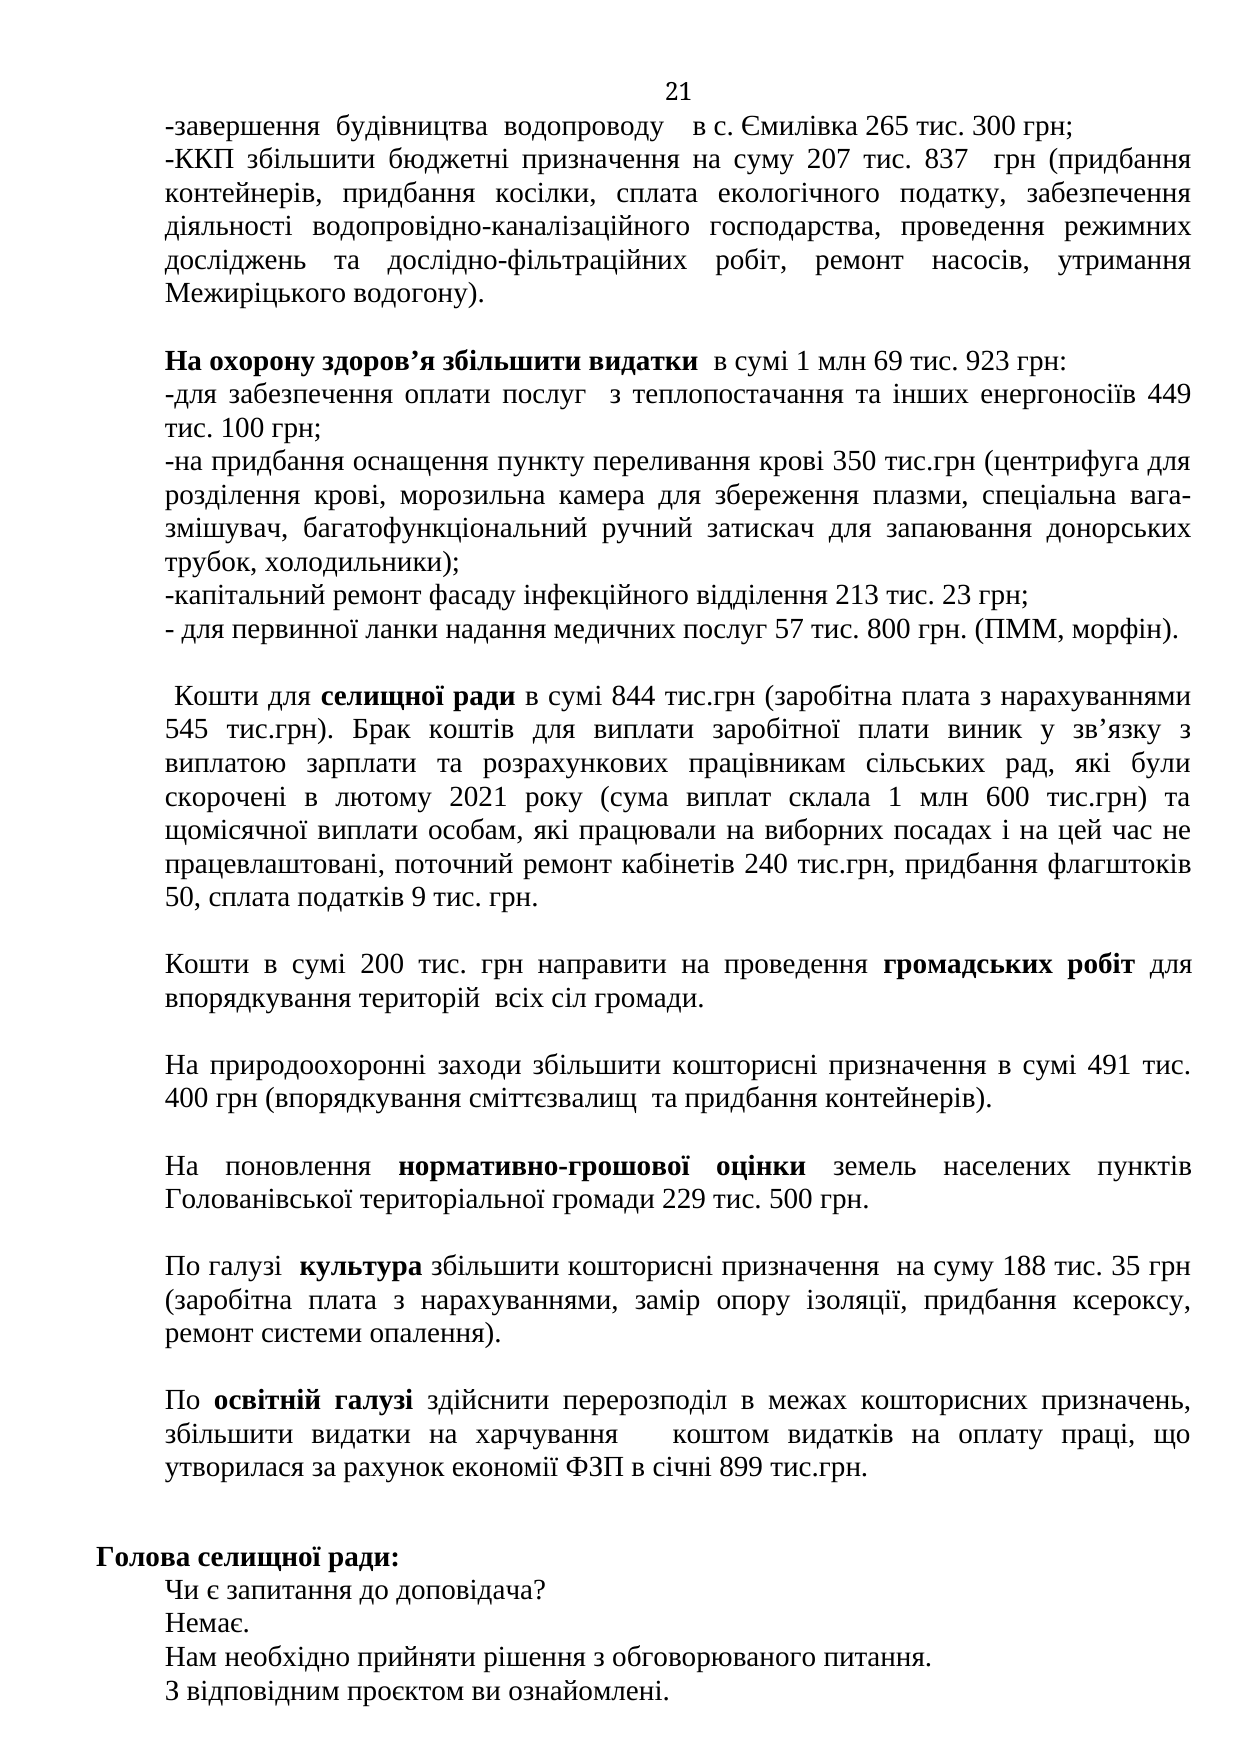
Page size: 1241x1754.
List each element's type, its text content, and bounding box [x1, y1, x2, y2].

text Кошти для селищної ради в сумі 844 тис.грн (заробітна плата з нарахуваннями 545 тис.грн). Брак коштів для виплати заробітної плати виник у зв’язку з виплатою зарплати та розрахункових працівникам сільських рад, які були скорочені в лютому 2021 року (сума виплат склала 1 млн 600 тис.грн) та щомісячної виплати особам, які працювали на виборних посадах і на цей час не працевлаштовані, поточний ремонт кабінетів 240 тис.грн, придбання флагштоків 50, сплата податків 9 тис. грн. [164, 678, 1192, 913]
text Немає. [164, 1606, 1192, 1639]
text Чи є запитання до доповідача? [164, 1573, 1192, 1606]
text На поновлення нормативно-грошової оцінки земель населених пунктів Голованівської територіальної громади 229 тис. 500 грн. [164, 1148, 1192, 1215]
text -ККП збільшити бюджетні призначення на суму 207 тис. 837 грн (придбання контейнерів, придбання косілки, сплата екологічного податку, забезпечення діяльності водопровідно-каналізаційного господарства, проведення режимних досліджень та дослідно-фільтраційних робіт, ремонт насосів, утримання Межиріцького водогону). [164, 141, 1192, 309]
text Кошти в сумі 200 тис. грн направити на проведення громадських робіт для впорядкування територій всіх сіл громади. [164, 946, 1192, 1013]
text - для первинної ланки надання медичних послуг 57 тис. 800 грн. (ПММ, морфін). [164, 611, 1192, 644]
text -на придбання оснащення пункту переливання крові 350 тис.грн (центрифуга для розділення крові, морозильна камера для збереження плазми, спеціальна вага-змішувач, багатофункціональний ручний затискач для запаювання донорських трубок, холодильники); [164, 443, 1192, 577]
text -завершення будівництва водопроводу в с. Ємилівка 265 тис. 300 грн; [164, 108, 1192, 141]
text Нам необхідно прийняти рішення з обговорюваного питання. [164, 1639, 1192, 1673]
text -капітальний ремонт фасаду інфекційного відділення 213 тис. 23 грн; [164, 577, 1192, 611]
text На охорону здоров’я збільшити видатки в сумі 1 млн 69 тис. 923 грн: [164, 343, 1192, 376]
subtitle Голова селищної ради: [96, 1539, 1192, 1573]
text -для забезпечення оплати послуг з теплопостачання та інших енергоносіїв 449 тис. 100 грн; [164, 376, 1192, 443]
text По галузі культура збільшити кошторисні призначення на суму 188 тис. 35 грн (заробітна плата з нарахуваннями, замір опору ізоляції, придбання ксероксу, ремонт системи опалення). [164, 1248, 1192, 1349]
text На природоохоронні заходи збільшити кошторисні призначення в сумі 491 тис. 400 грн (впорядкування сміттєзвалищ та придбання контейнерів). [164, 1047, 1192, 1114]
text З відповідним проєктом ви ознайомлені. [164, 1673, 1192, 1706]
text По освітній галузі здійснити перерозподіл в межах кошторисних призначень, збільшити видатки на харчування коштом видатків на оплату праці, що утворилася за рахунок економії ФЗП в січні 899 тис.грн. [164, 1382, 1192, 1483]
